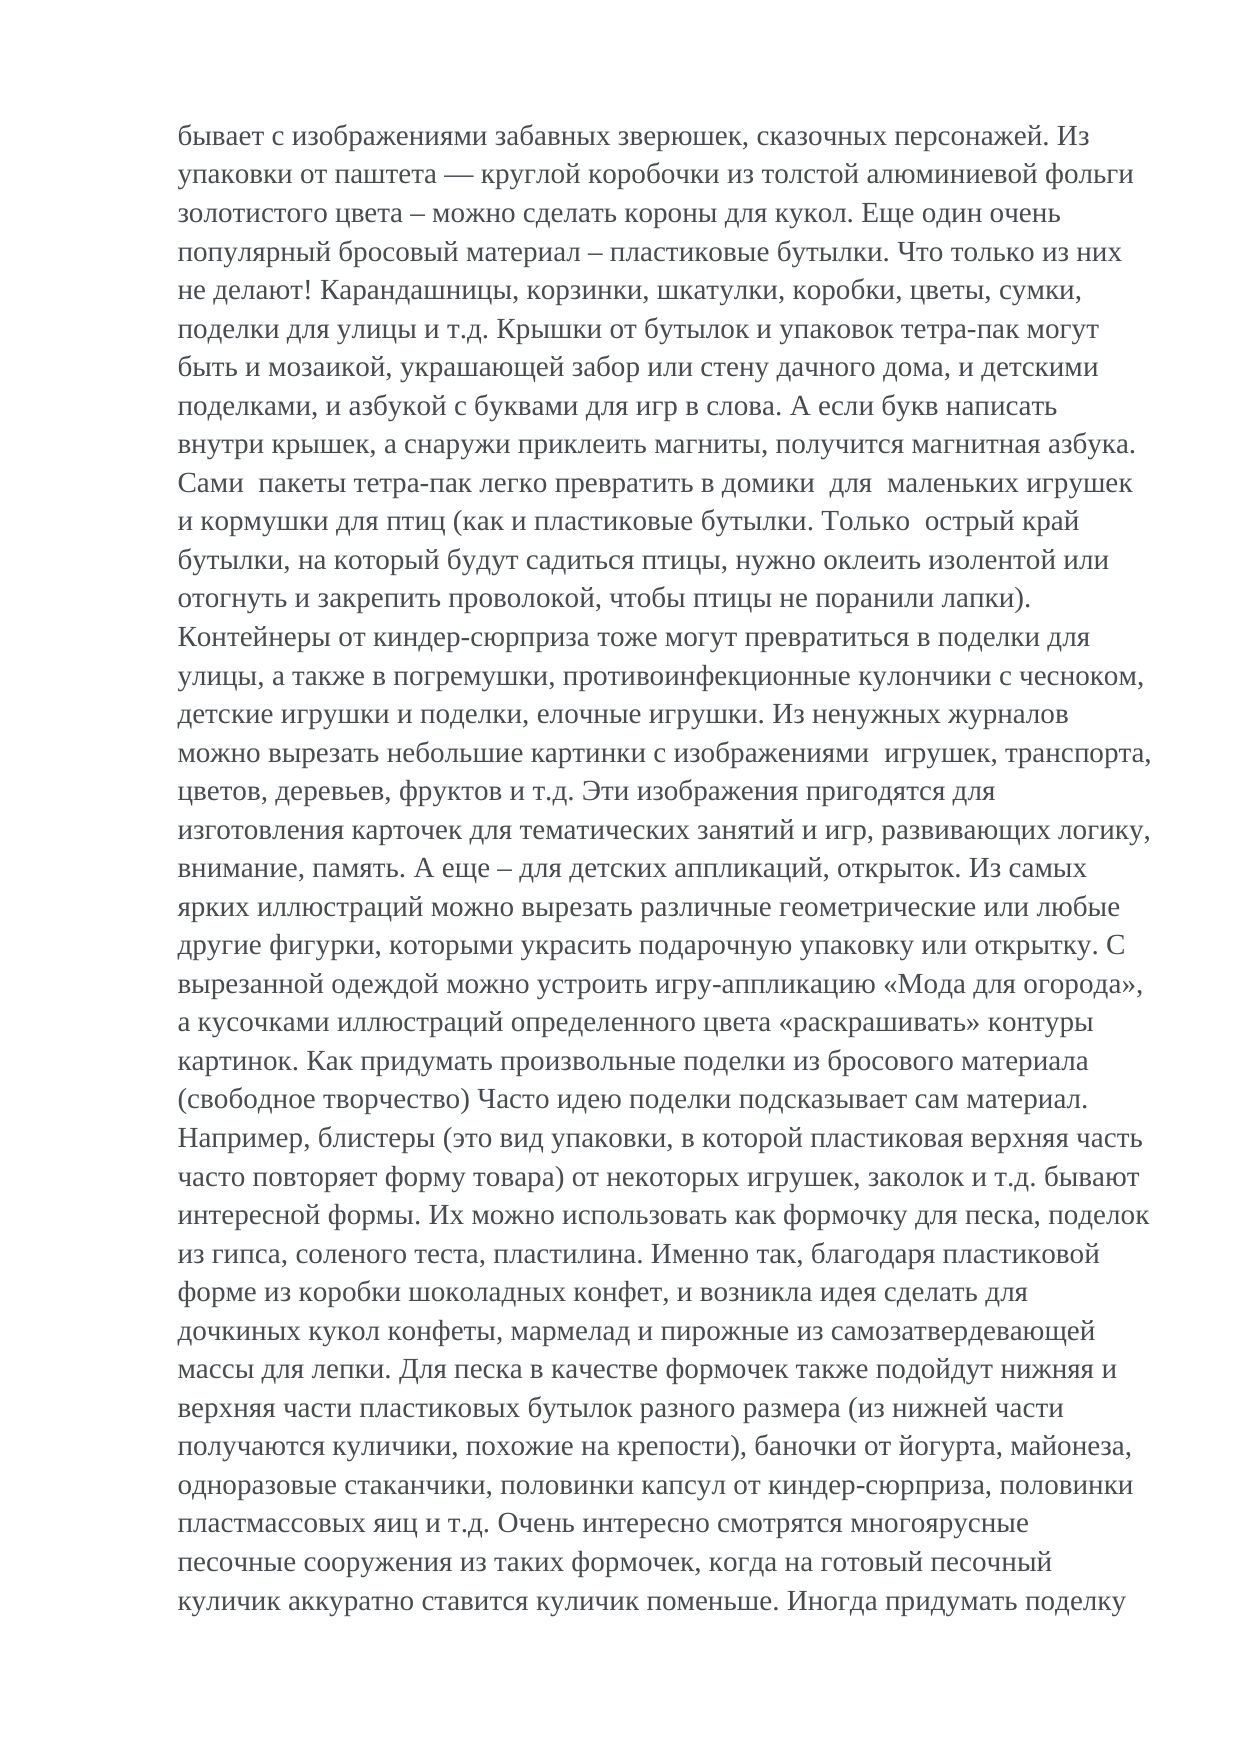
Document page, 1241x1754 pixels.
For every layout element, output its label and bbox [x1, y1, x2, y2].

text [177, 118, 1152, 1616]
